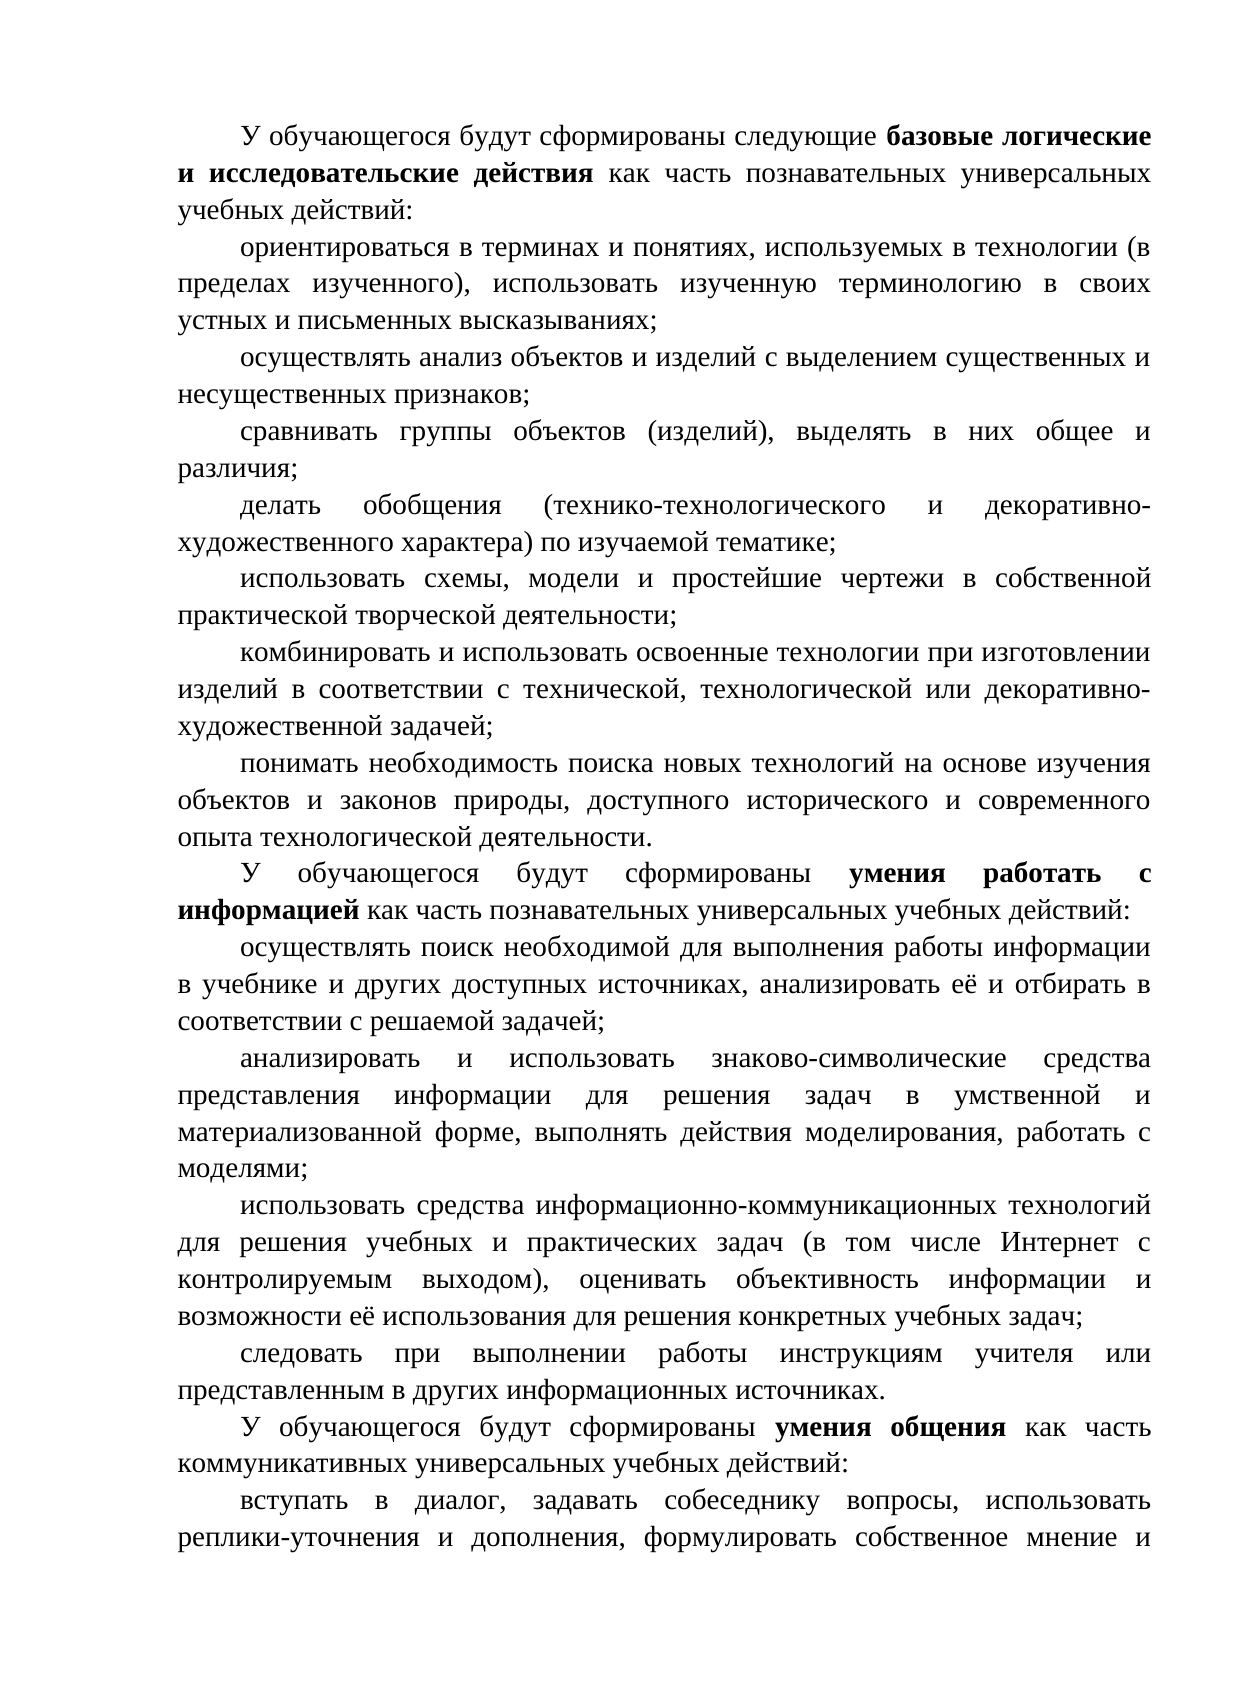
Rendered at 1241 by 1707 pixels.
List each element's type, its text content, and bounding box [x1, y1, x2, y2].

text ориентироваться в терминах и понятиях, используемых в технологии (в пределах изученного), использовать изученную терминологию в своих устных и письменных высказываниях; [177, 229, 1152, 336]
text комбинировать и использовать освоенные технологии при изготовлении изделий в соответствии с технической, технологической или декоративно-художественной задачей; [177, 634, 1152, 742]
text понимать необходимость поиска новых технологий на основе изучения объектов и законов природы, доступного исторического и современного опыта технологической деятельности. [177, 745, 1152, 852]
text делать обобщения (технико-технологического и декоративно-художественного характера) по изучаемой тематике; [177, 487, 1152, 557]
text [177, 1482, 1152, 1553]
text осуществлять поиск необходимой для выполнения работы информации в учебнике и других доступных источниках, анализировать её и отбирать в соответствии с решаемой задачей; [177, 929, 1152, 1037]
text У обучающегося будут сформированы следующие базовые логические и исследовательские действия как часть познавательных универсальных учебных действий: [177, 118, 1152, 225]
text анализировать и использовать знаково-символические средства представления информации для решения задач в умственной и материализованной форме, выполнять действия моделирования, работать с моделями; [177, 1040, 1152, 1184]
text следовать при выполнении работы инструкциям учителя или представленным в других информационных источниках. [177, 1335, 1152, 1405]
text использовать средства информационно-коммуникационных технологий для решения учебных и практических задач (в том числе Интернет с контролируемым выходом), оценивать объективность информации и возможности её использования для решения конкретных учебных задач; [177, 1187, 1152, 1332]
text У обучающегося будут сформированы умения работать с информацией как часть познавательных универсальных учебных действий: [177, 856, 1152, 926]
text У обучающегося будут сформированы умения общения как часть коммуникативных универсальных учебных действий: [177, 1409, 1152, 1479]
text использовать схемы, модели и простейшие чертежи в собственной практической творческой деятельности; [177, 561, 1152, 631]
text осуществлять анализ объектов и изделий с выделением существенных и несущественных признаков; [177, 339, 1152, 410]
text сравнивать группы объектов (изделий), выделять в них общее и различия; [177, 413, 1152, 483]
